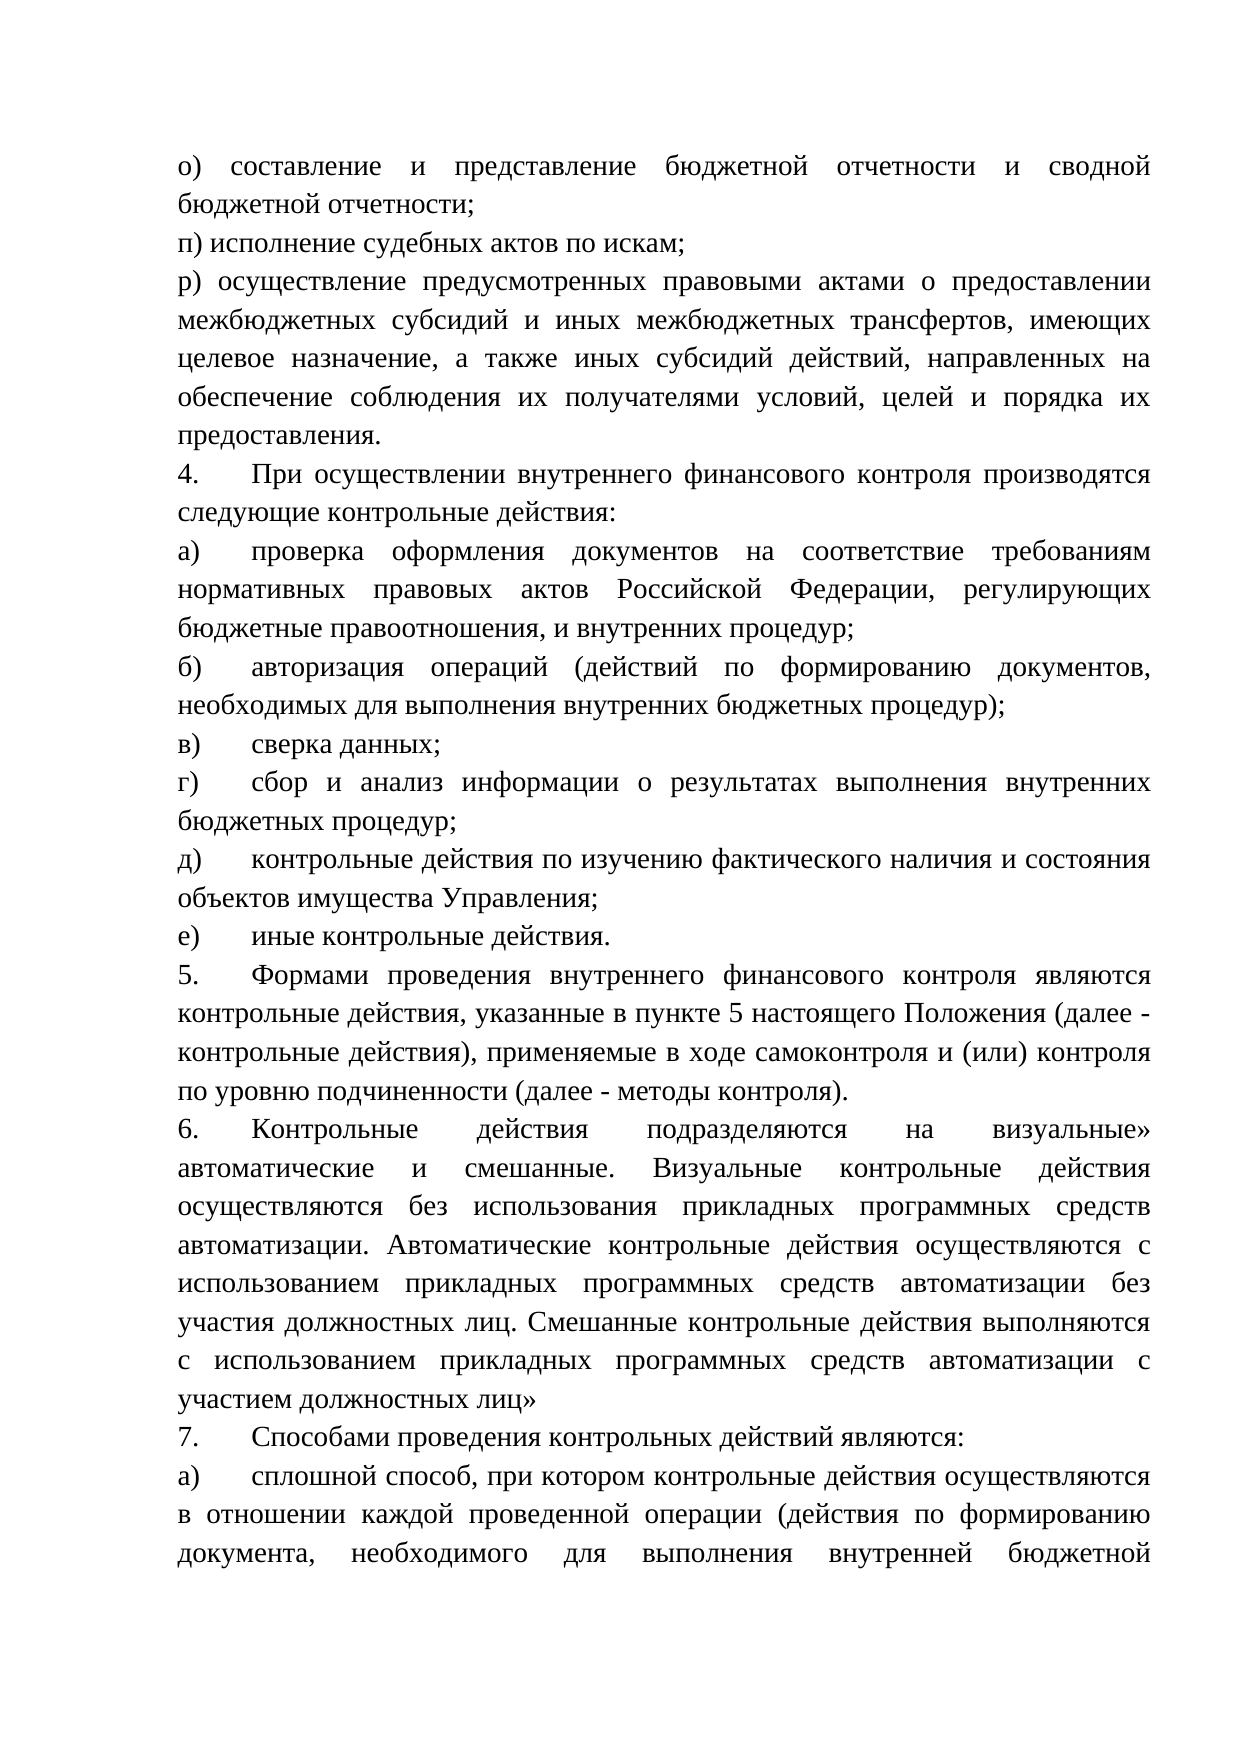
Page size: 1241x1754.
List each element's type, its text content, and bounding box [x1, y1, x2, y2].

text е) иные контрольные действия. [177, 918, 1152, 952]
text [177, 1458, 1152, 1569]
text д) контрольные действия по изучению фактического наличия и состояния объектов имущества Управления; [177, 841, 1152, 913]
text р) осуществление предусмотренных правовыми актами о предоставлении межбюджетных субсидий и иных межбюджетных трансфертов, имеющих целевое назначение, а также иных субсидий действий, направленных на обеспечение соблюдения их получателями условий, целей и порядка их предоставления. [177, 263, 1152, 451]
text 7. Способами проведения контрольных действий являются: [177, 1419, 1152, 1453]
text 6. Контрольные действия подразделяются на визуальные» автоматические и смешанные. Визуальные контрольные действия осуществляются без использования прикладных программных средств автоматизации. Автоматические контрольные действия осуществляются с использованием прикладных программных средств автоматизации без участия должностных лиц. Смешанные контрольные действия выполняются с использованием прикладных программных средств автоматизации с участием должностных лиц» [177, 1111, 1152, 1414]
text г) сбор и анализ информации о результатах выполнения внутренних бюджетных процедур; [177, 764, 1152, 836]
text в) сверка данных; [177, 726, 1152, 759]
text б) авторизация операций (действий по формированию документов, необходимых для выполнения внутренних бюджетных процедур); [177, 649, 1152, 721]
text 4. При осуществлении внутреннего финансового контроля производятся следующие контрольные действия: [177, 456, 1152, 528]
text а) проверка оформления документов на соответствие требованиям нормативных правовых актов Российской Федерации, регулирующих бюджетные правоотношения, и внутренних процедур; [177, 533, 1152, 644]
text о) составление и представление бюджетной отчетности и сводной бюджетной отчетности; [177, 148, 1152, 220]
text 5. Формами проведения внутреннего финансового контроля являются контрольные действия, указанные в пункте 5 настоящего Положения (далее - контрольные действия), применяемые в ходе самоконтроля и (или) контроля по уровню подчиненности (далее - методы контроля). [177, 957, 1152, 1106]
text п) исполнение судебных актов по искам; [177, 225, 1152, 258]
